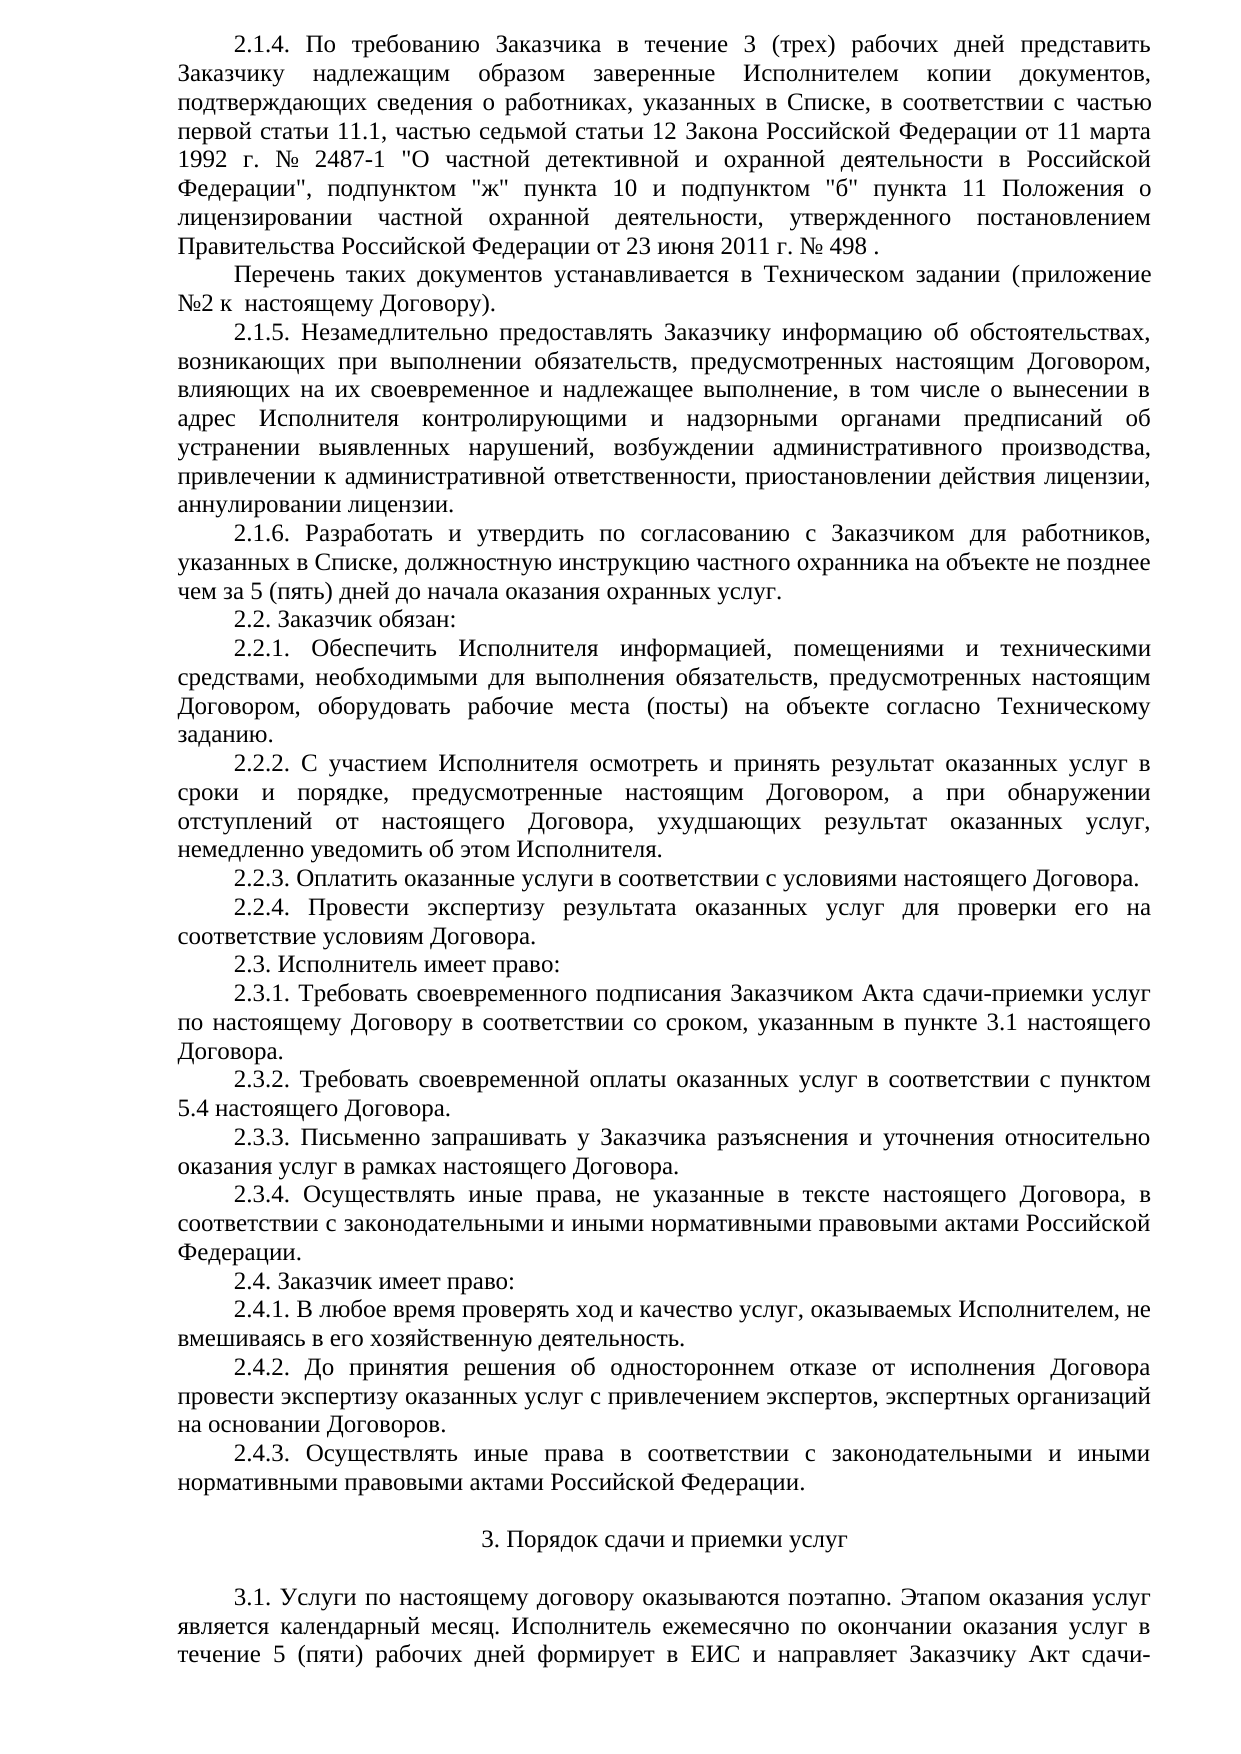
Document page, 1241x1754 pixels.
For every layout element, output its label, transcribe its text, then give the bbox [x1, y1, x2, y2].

text 2.4. Заказчик имеет право: [177, 1266, 1152, 1294]
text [177, 1582, 1152, 1668]
text Перечень таких документов устанавливается в Техническом задании (приложение №2 к настоящему Договору). [177, 259, 1152, 317]
text 2.2.1. Обеспечить Исполнителя информацией, помещениями и техническими средствами, необходимыми для выполнения обязательств, предусмотренных настоящим Договором, оборудовать рабочие места (посты) на объекте согласно Техническому заданию. [177, 633, 1152, 748]
text 2.3.1. Требовать своевременного подписания Заказчиком Акта сдачи-приемки услуг по настоящему Договору в соответствии со сроком, указанным в пункте 3.1 настоящего Договора. [177, 978, 1152, 1064]
text 2.1.6. Разработать и утвердить по согласованию с Заказчиком для работников, указанных в Списке, должностную инструкцию частного охранника на объекте не позднее чем за 5 (пять) дней до начала оказания охранных услуг. [177, 518, 1152, 604]
text 2.2.3. Оплатить оказанные услуги в соответствии с условиями настоящего Договора. [177, 863, 1152, 892]
text 2.2.2. С участием Исполнителя осмотреть и принять результат оказанных услуг в сроки и порядке, предусмотренные настоящим Договором, а при обнаружении отступлений от настоящего Договора, ухудшающих результат оказанных услуг, немедленно уведомить об этом Исполнителя. [177, 748, 1152, 863]
text 2.3.3. Письменно запрашивать у Заказчика разъяснения и уточнения относительно оказания услуг в рамках настоящего Договора. [177, 1122, 1152, 1179]
text 3. Порядок сдачи и приемки услуг [177, 1524, 1152, 1553]
text 2.4.3. Осуществлять иные права в соответствии с законодательными и иными нормативными правовыми актами Российской Федерации. [177, 1438, 1152, 1496]
text 2.4.1. В любое время проверять ход и качество услуг, оказываемых Исполнителем, не вмешиваясь в его хозяйственную деятельность. [177, 1294, 1152, 1352]
text 2.2. Заказчик обязан: [177, 604, 1152, 633]
text 2.1.5. Незамедлительно предоставлять Заказчику информацию об обстоятельствах, возникающих при выполнении обязательств, предусмотренных настоящим Договором, влияющих на их своевременное и надлежащее выполнение, в том числе о вынесении в адрес Исполнителя контролирующими и надзорными органами предписаний об устранении выявленных нарушений, возбуждении административного производства, привлечении к административной ответственности, приостановлении действия лицензии, аннулировании лицензии. [177, 317, 1152, 518]
text 2.1.4. По требованию Заказчика в течение 3 (трех) рабочих дней представить Заказчику надлежащим образом заверенные Исполнителем копии документов, подтверждающих сведения о работниках, указанных в Списке, в соответствии с частью первой статьи 11.1, частью седьмой статьи 12 Закона Российской Федерации от 11 марта 1992 г. № 2487-1 "О частной детективной и охранной деятельности в Российской Федерации", подпунктом "ж" пункта 10 и подпунктом "б" пункта 11 Положения о лицензировании частной охранной деятельности, утвержденного постановлением Правительства Российской Федерации от 23 июня 2011 г. № 498 . [177, 29, 1152, 259]
text 2.3.2. Требовать своевременной оплаты оказанных услуг в соответствии с пунктом 5.4 настоящего Договора. [177, 1064, 1152, 1122]
text 2.2.4. Провести экспертизу результата оказанных услуг для проверки его на соответствие условиям Договора. [177, 892, 1152, 949]
text 2.3.4. Осуществлять иные права, не указанные в тексте настоящего Договора, в соответствии с законодательными и иными нормативными правовыми актами Российской Федерации. [177, 1179, 1152, 1266]
text 2.4.2. До принятия решения об одностороннем отказе от исполнения Договора провести экспертизу оказанных услуг с привлечением экспертов, экспертных организаций на основании Договоров. [177, 1352, 1152, 1438]
text 2.3. Исполнитель имеет право: [177, 949, 1152, 978]
